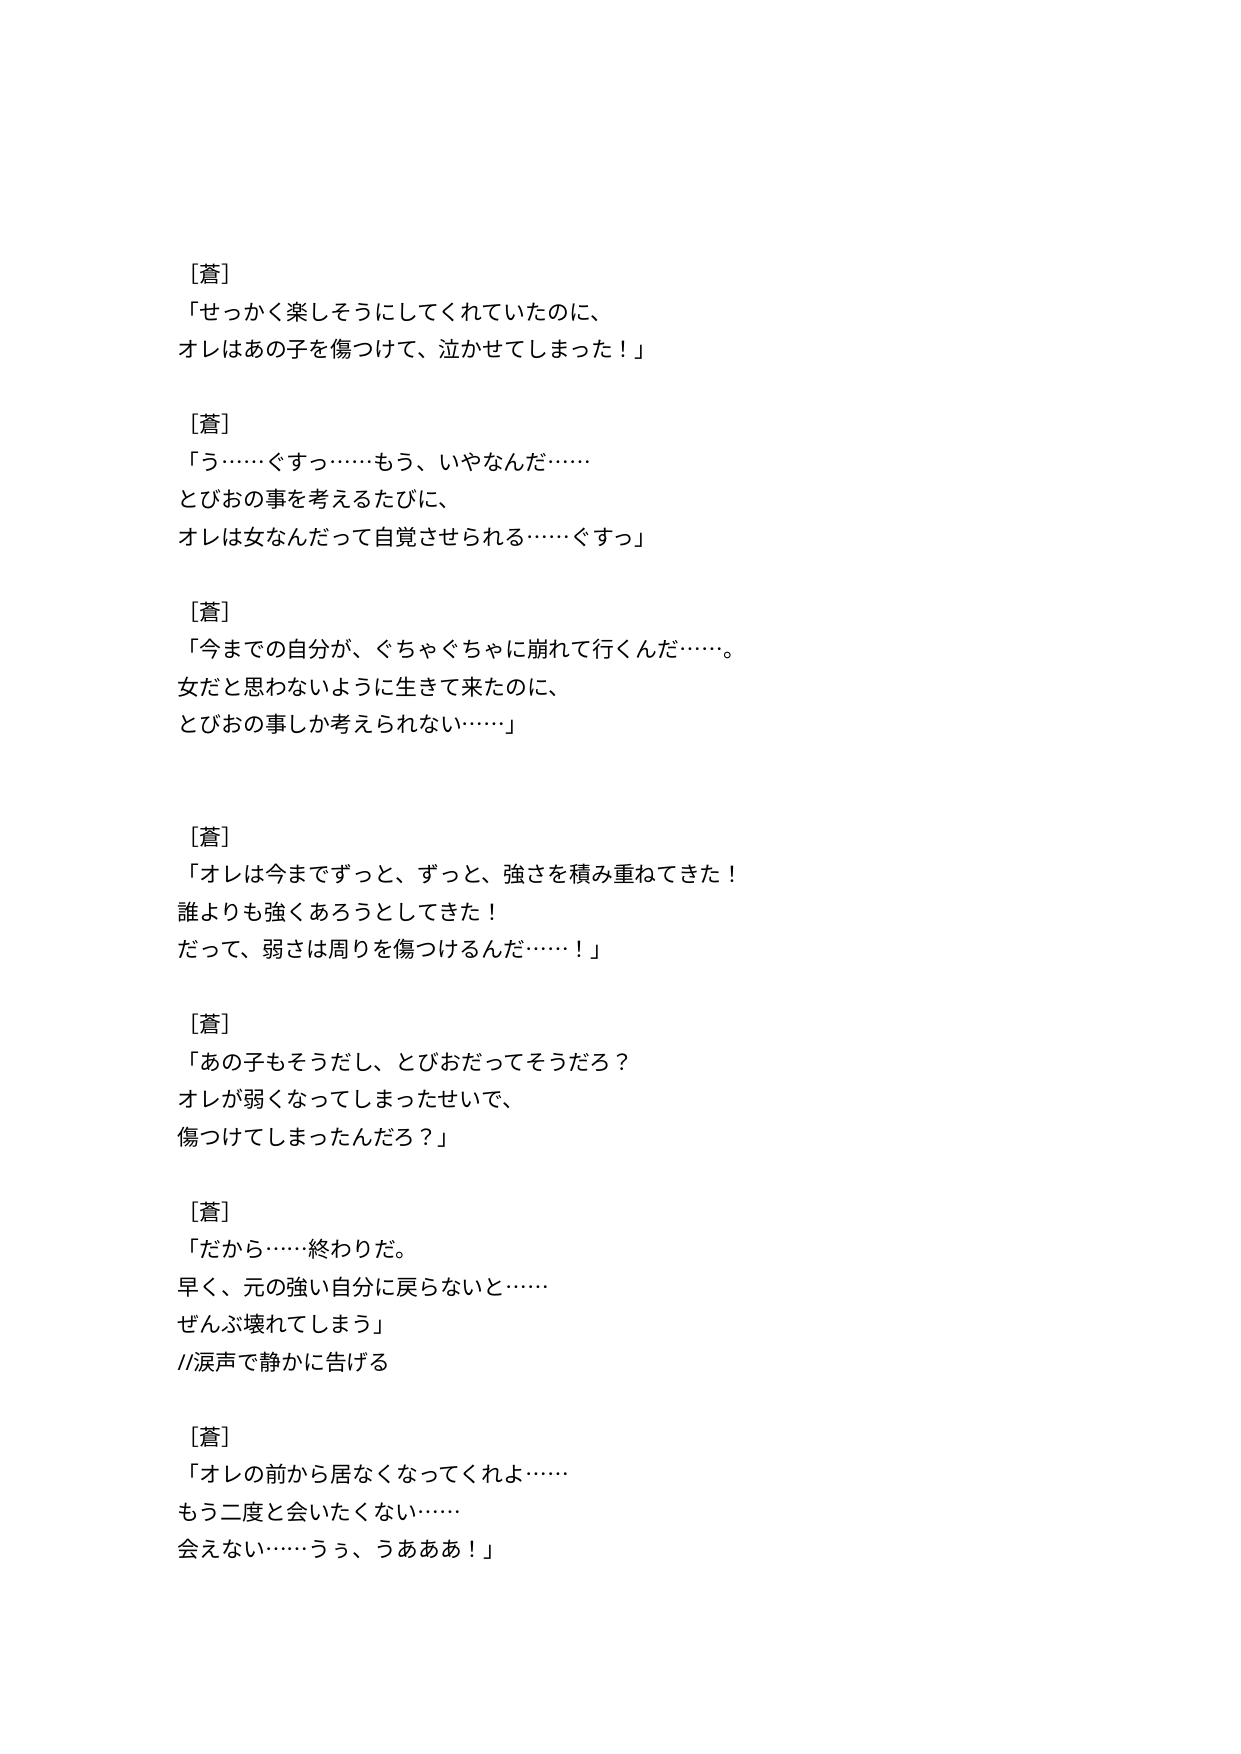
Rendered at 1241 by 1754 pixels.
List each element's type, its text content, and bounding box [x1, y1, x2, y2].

text ［蒼］ [177, 404, 1063, 442]
text 「う……ぐすっ……もう、いやなんだ…… [177, 442, 1063, 479]
text 会えない……うぅ、うあああ！」 [177, 1529, 1063, 1567]
text //涙声で静かに告げる [177, 1342, 1063, 1379]
text 「だから……終わりだ。 [177, 1229, 1063, 1267]
text ［蒼］ [177, 592, 1063, 629]
text ［蒼］ [177, 1192, 1063, 1229]
text 「あの子もそうだし、とびおだってそうだろ？ [177, 1042, 1063, 1079]
text ［蒼］ [177, 1417, 1063, 1454]
text 「せっかく楽しそうにしてくれていたのに、 [177, 292, 1063, 329]
text 女だと思わないように生きて来たのに、 [177, 667, 1063, 704]
text ［蒼］ [177, 1004, 1063, 1042]
text とびおの事しか考えられない……」 [177, 704, 1063, 742]
text ［蒼］ [177, 254, 1063, 292]
text オレはあの子を傷つけて、泣かせてしまった！」 [177, 329, 1063, 367]
text ぜんぶ壊れてしまう」 [177, 1304, 1063, 1342]
text オレは女なんだって自覚させられる……ぐすっ」 [177, 517, 1063, 554]
text 誰よりも強くあろうとしてきた！ [177, 892, 1063, 929]
text 「オレは今までずっと、ずっと、強さを積み重ねてきた！ [177, 854, 1063, 892]
text もう二度と会いたくない…… [177, 1492, 1063, 1529]
text オレが弱くなってしまったせいで、 [177, 1079, 1063, 1117]
text だって、弱さは周りを傷つけるんだ……！」 [177, 929, 1063, 967]
text ［蒼］ [177, 817, 1063, 854]
text 「今までの自分が、ぐちゃぐちゃに崩れて行くんだ……。 [177, 629, 1063, 667]
text とびおの事を考えるたびに、 [177, 479, 1063, 517]
text 傷つけてしまったんだろ？」 [177, 1117, 1063, 1154]
text 「オレの前から居なくなってくれよ…… [177, 1454, 1063, 1492]
text 早く、元の強い自分に戻らないと…… [177, 1267, 1063, 1304]
